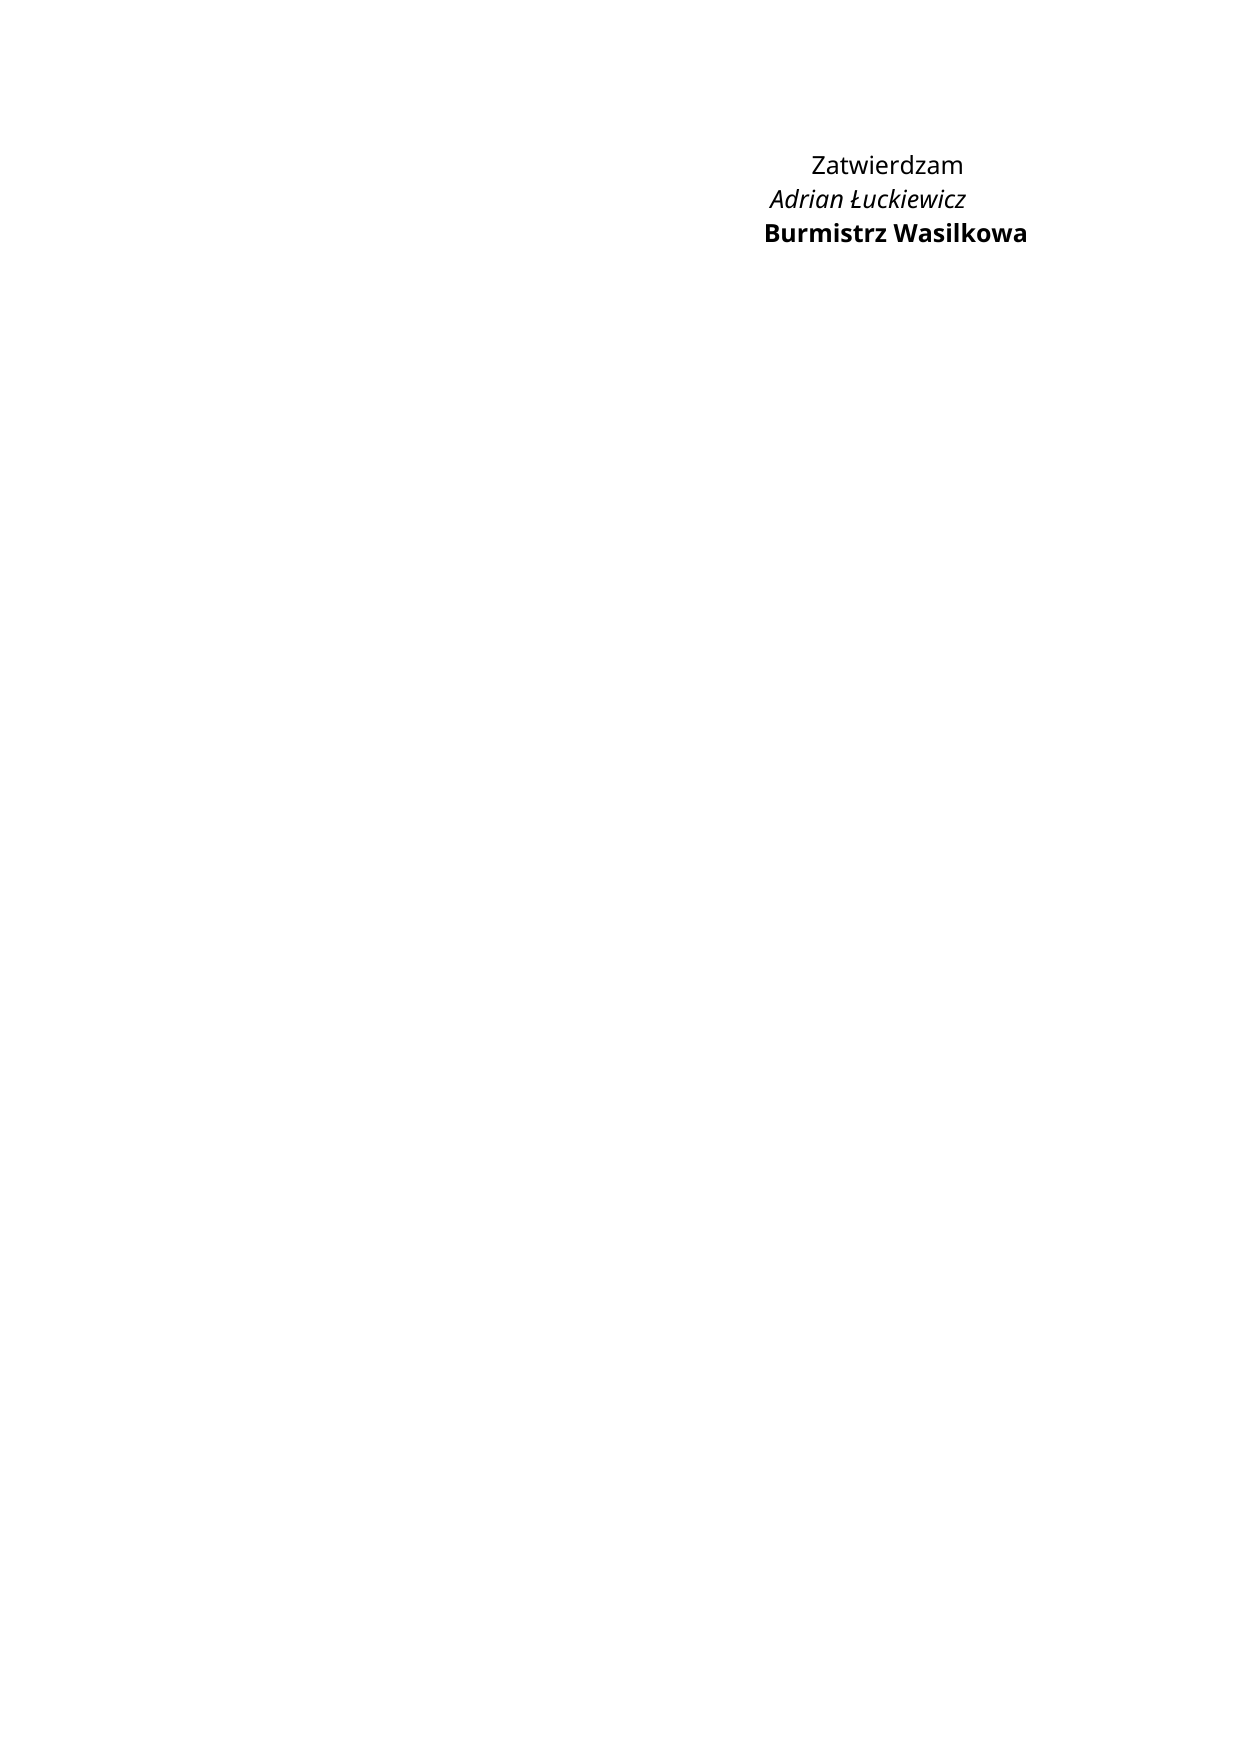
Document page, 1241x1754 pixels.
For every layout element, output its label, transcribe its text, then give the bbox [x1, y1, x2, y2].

text Zatwierdzam [738, 148, 1093, 182]
title Burmistrz Wasilkowa [738, 216, 1093, 250]
title Adrian Łuckiewicz [738, 182, 1093, 216]
